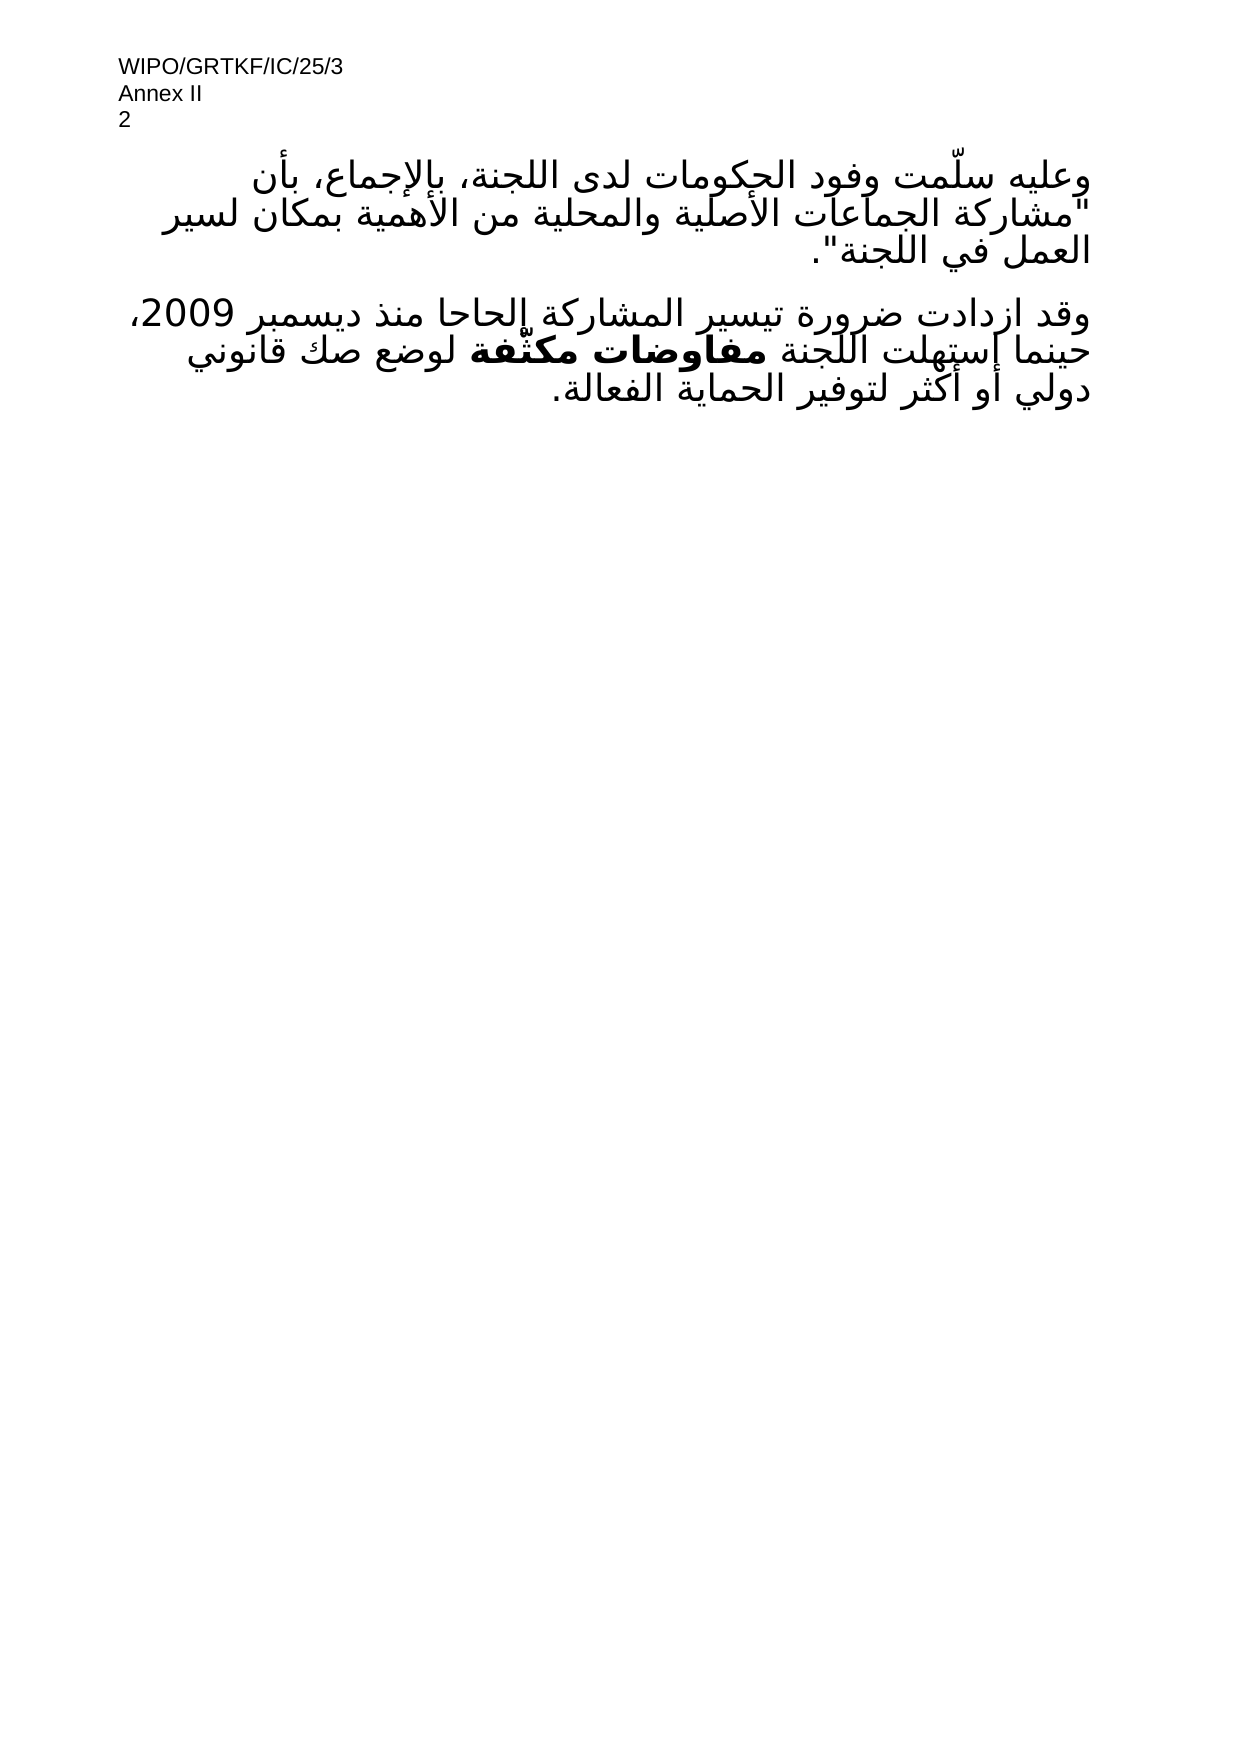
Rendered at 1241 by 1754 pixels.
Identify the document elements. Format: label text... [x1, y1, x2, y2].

text وعليه سلّمت وفود الحكومات لدى اللجنة، بالإجماع، بأن "مشاركة الجماعات الأصلية والمحلية من الأهمية بمكان لسير العمل في اللجنة". [118, 158, 1092, 271]
text وقد ازدادت ضرورة تيسير المشاركة إلحاحا منذ ديسمبر 2009، حينما استهلت اللجنة مفاوضات مكثّفة لوضع صك قانوني دولي أو أكثر لتوفير الحماية الفعالة. [118, 296, 1092, 408]
